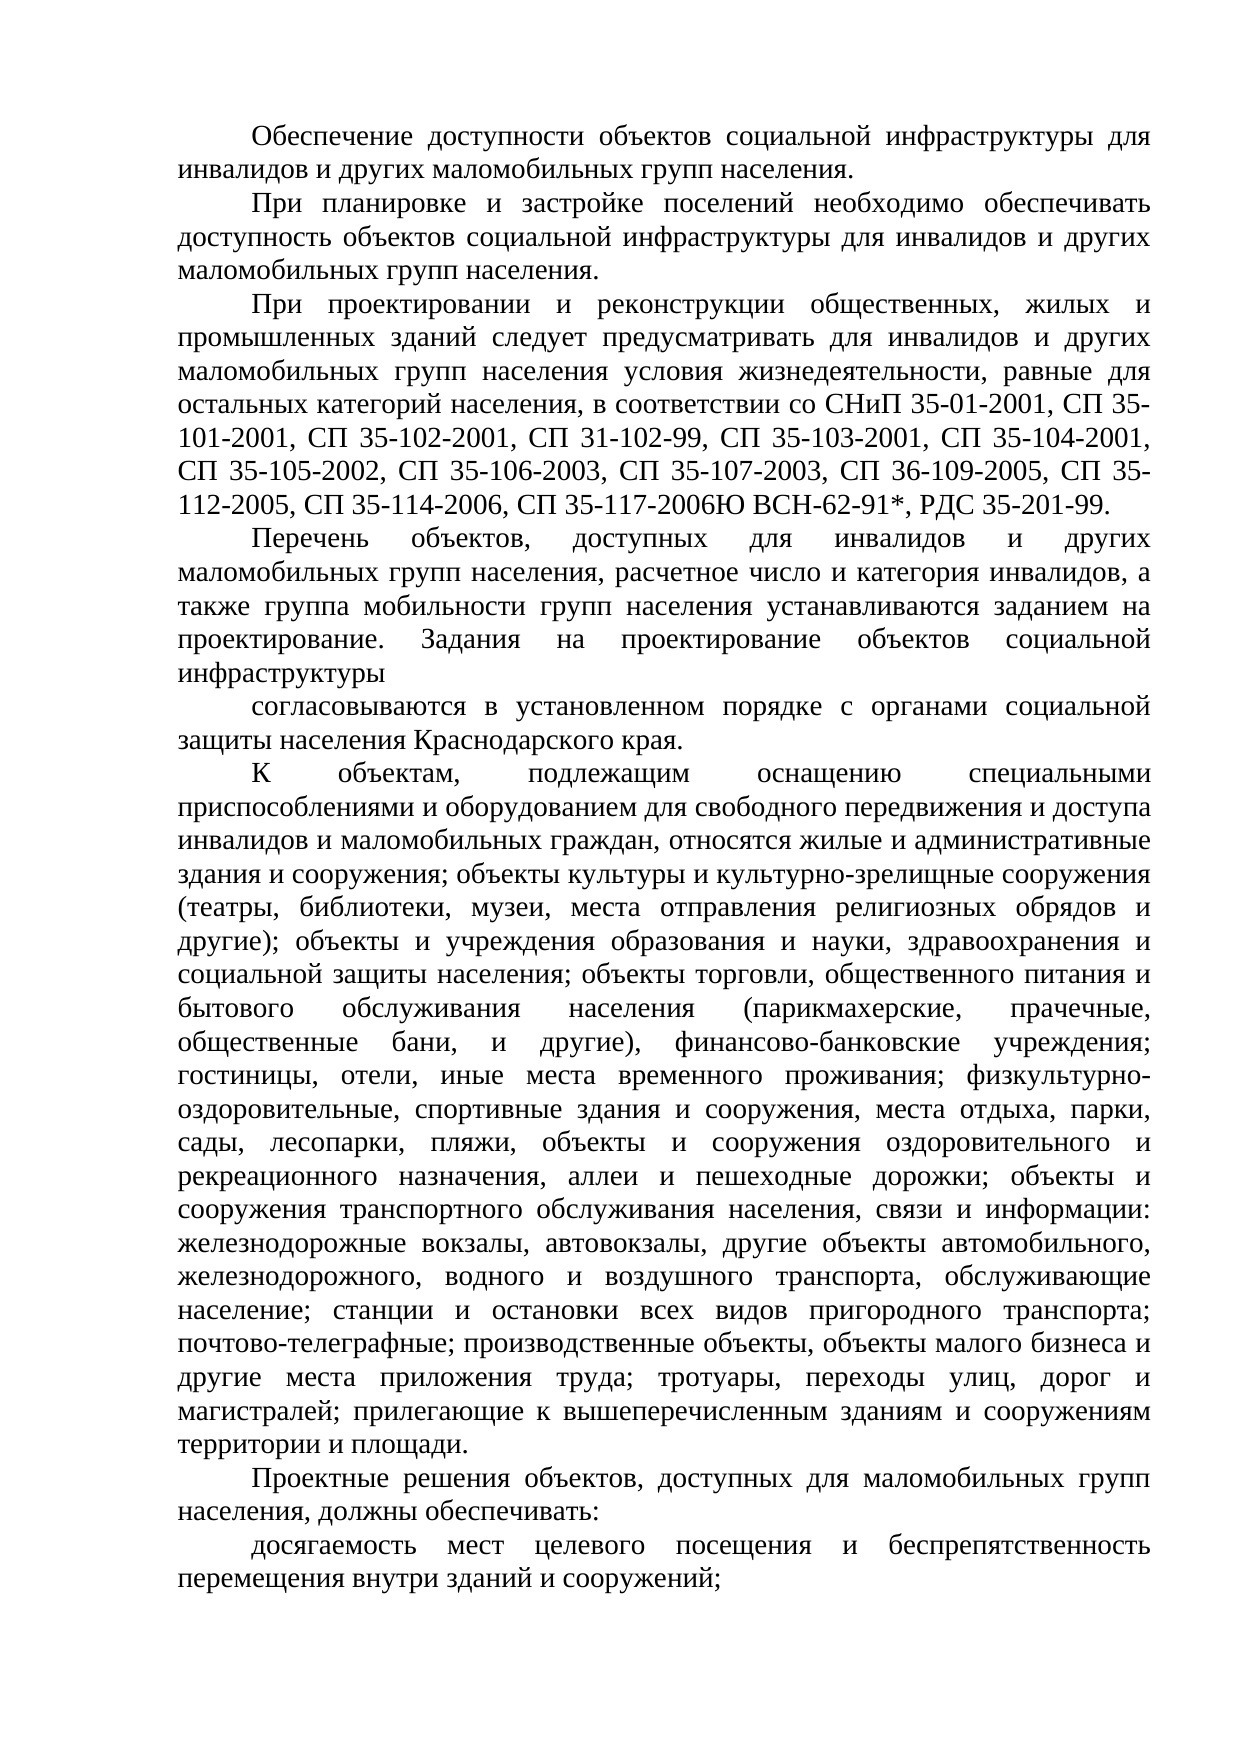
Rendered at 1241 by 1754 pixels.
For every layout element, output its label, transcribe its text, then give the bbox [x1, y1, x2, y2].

text Перечень объектов, доступных для инвалидов и других маломобильных групп населения, расчетное число и категория инвалидов, а также группа мобильности групп населения устанавливаются заданием на проектирование. Задания на проектирование объектов социальной инфраструктуры [177, 521, 1152, 688]
text согласовываются в установленном порядке с органами социальной защиты населения Краснодарского края. [177, 688, 1152, 755]
text К объектам, подлежащим оснащению специальными приспособлениями и оборудованием для свободного передвижения и доступа инвалидов и маломобильных граждан, относятся жилые и административные здания и сооружения; объекты культуры и культурно-зрелищные сооружения (театры, библиотеки, музеи, места отправления религиозных обрядов и другие); объекты и учреждения образования и науки, здравоохранения и социальной защиты населения; объекты торговли, общественного питания и бытового обслуживания населения (парикмахерские, прачечные, общественные бани, и другие), финансово-банковские учреждения; гостиницы, отели, иные места временного проживания; физкультурно-оздоровительные, спортивные здания и сооружения, места отдыха, парки, сады, лесопарки, пляжи, объекты и сооружения оздоровительного и рекреационного назначения, аллеи и пешеходные дорожки; объекты и сооружения транспортного обслуживания населения, связи и информации: железнодорожные вокзалы, автовокзалы, другие объекты автомобильного, железнодорожного, водного и воздушного транспорта, обслуживающие население; станции и остановки всех видов пригородного транспорта; почтово-телеграфные; производственные объекты, объекты малого бизнеса и другие места приложения труда; тротуары, переходы улиц, дорог и магистралей; прилегающие к вышеперечисленным зданиям и сооружениям территории и площади. [177, 755, 1152, 1460]
text При проектировании и реконструкции общественных, жилых и промышленных зданий следует предусматривать для инвалидов и других маломобильных групп населения условия жизнедеятельности, равные для остальных категорий населения, в соответствии со СНиП 35-01-2001, СП 35-101-2001, СП 35-102-2001, СП 31-102-99, СП 35-103-2001, СП 35-104-2001, СП 35-105-2002, СП 35-106-2003, СП 35-107-2003, СП 36-109-2005, СП 35-112-2005, СП 35-114-2006, СП 35-117-2006Ю ВСН-62-91*, РДС 35-201-99. [177, 286, 1152, 521]
text При планировке и застройке поселений необходимо обеспечивать доступность объектов социальной инфраструктуры для инвалидов и других маломобильных групп населения. [177, 185, 1152, 286]
text досягаемость мест целевого посещения и беспрепятственность перемещения внутри зданий и сооружений; [177, 1527, 1152, 1594]
text Обеспечение доступности объектов социальной инфраструктуры для инвалидов и других маломобильных групп населения. [177, 118, 1152, 185]
text Проектные решения объектов, доступных для маломобильных групп населения, должны обеспечивать: [177, 1460, 1152, 1527]
